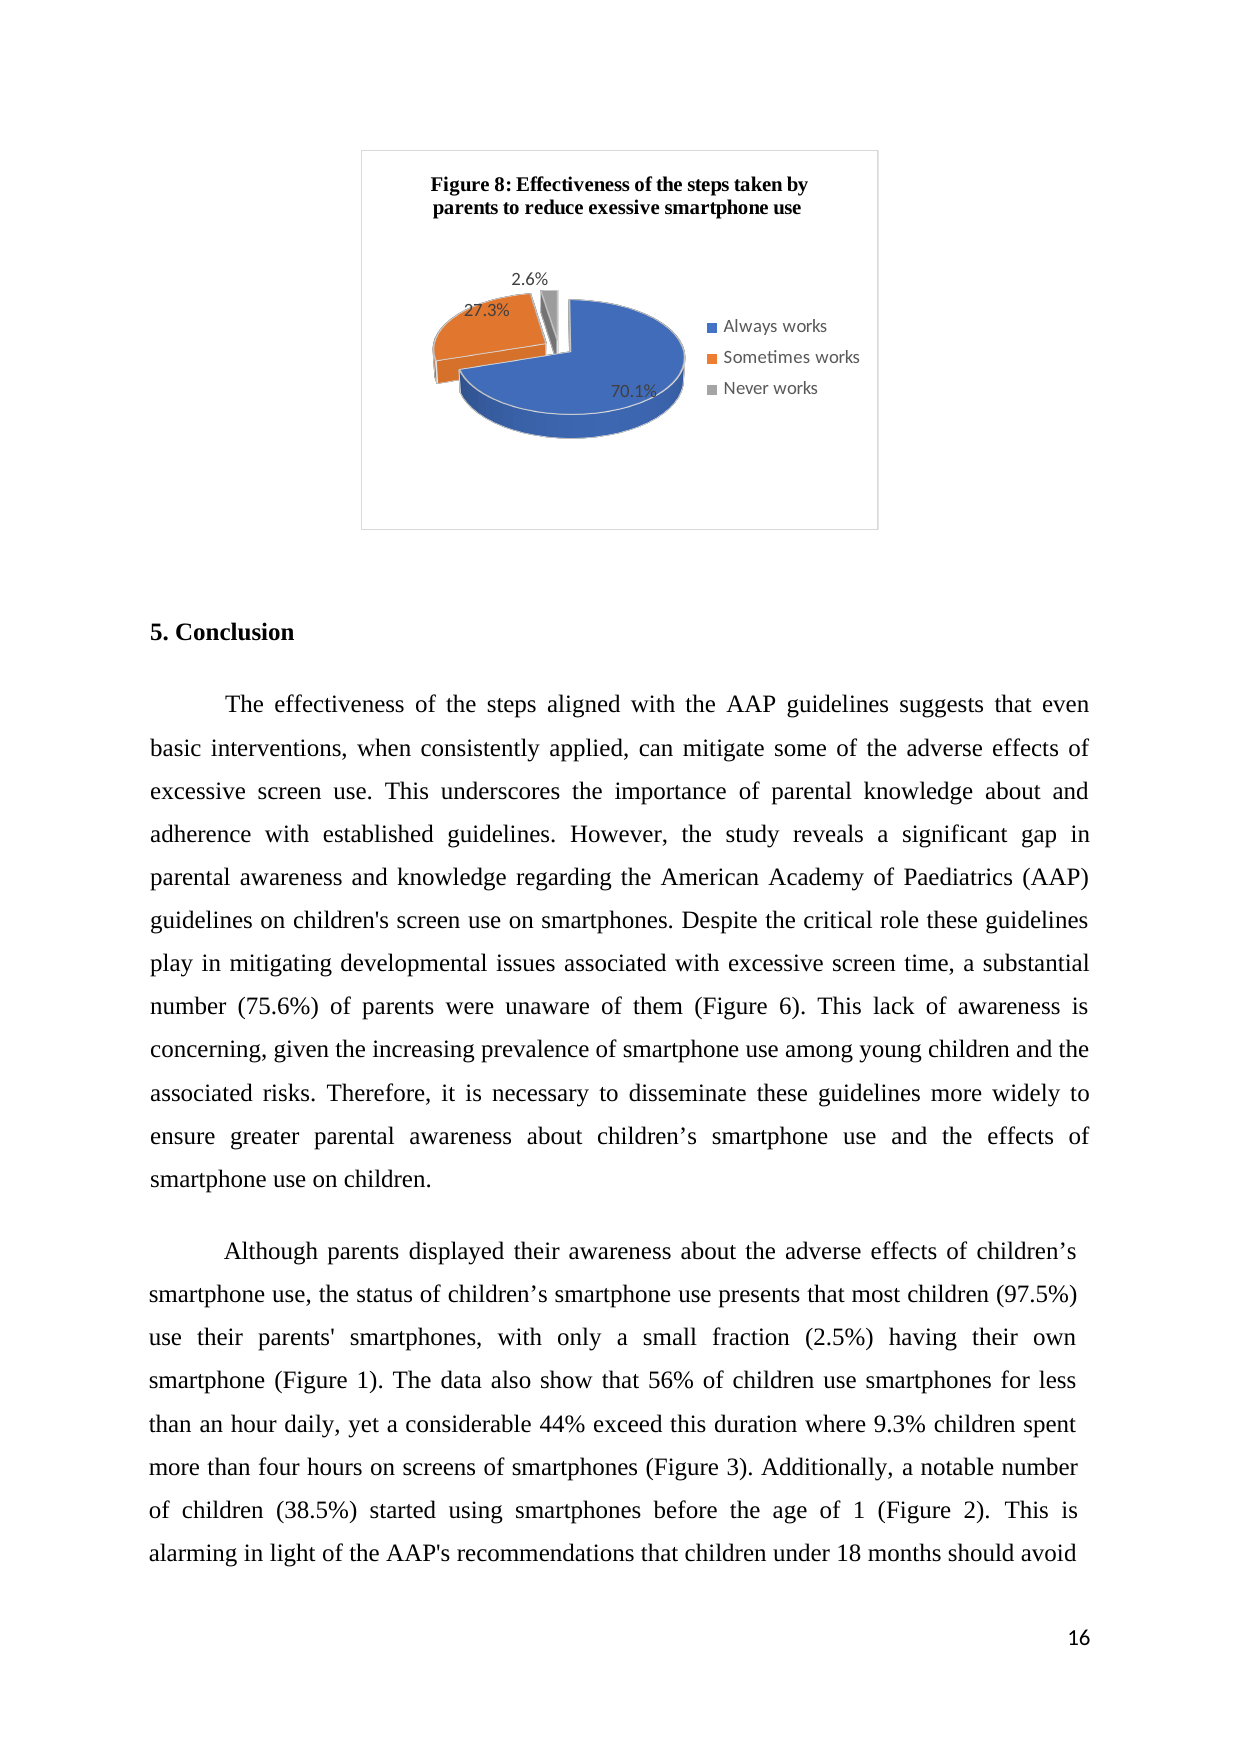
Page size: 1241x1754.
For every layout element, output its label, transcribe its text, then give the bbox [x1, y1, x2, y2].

text The effectiveness of the steps aligned with the AAP guidelines suggests that even basic interventions, when consistently applied, can mitigate some of the adverse effects of excessive screen use. This underscores the importance of parental knowledge about and adherence with established guidelines. However, the study reveals a significant gap in parental awareness and knowledge regarding the American Academy of Paediatrics (AAP) guidelines on children's screen use on smartphones. Despite the critical role these guidelines play in mitigating developmental issues associated with excessive screen time, a substantial number (75.6%) of parents were unaware of them (Figure 6). This lack of awareness is concerning, given the increasing prevalence of smartphone use among young children and the associated risks. Therefore, it is necessary to disseminate these guidelines more widely to ensure greater parental awareness about children’s smartphone use and the effects of smartphone use on children. [150, 689, 1090, 1193]
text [148, 1236, 1078, 1567]
text 5. Conclusion [150, 617, 1090, 646]
